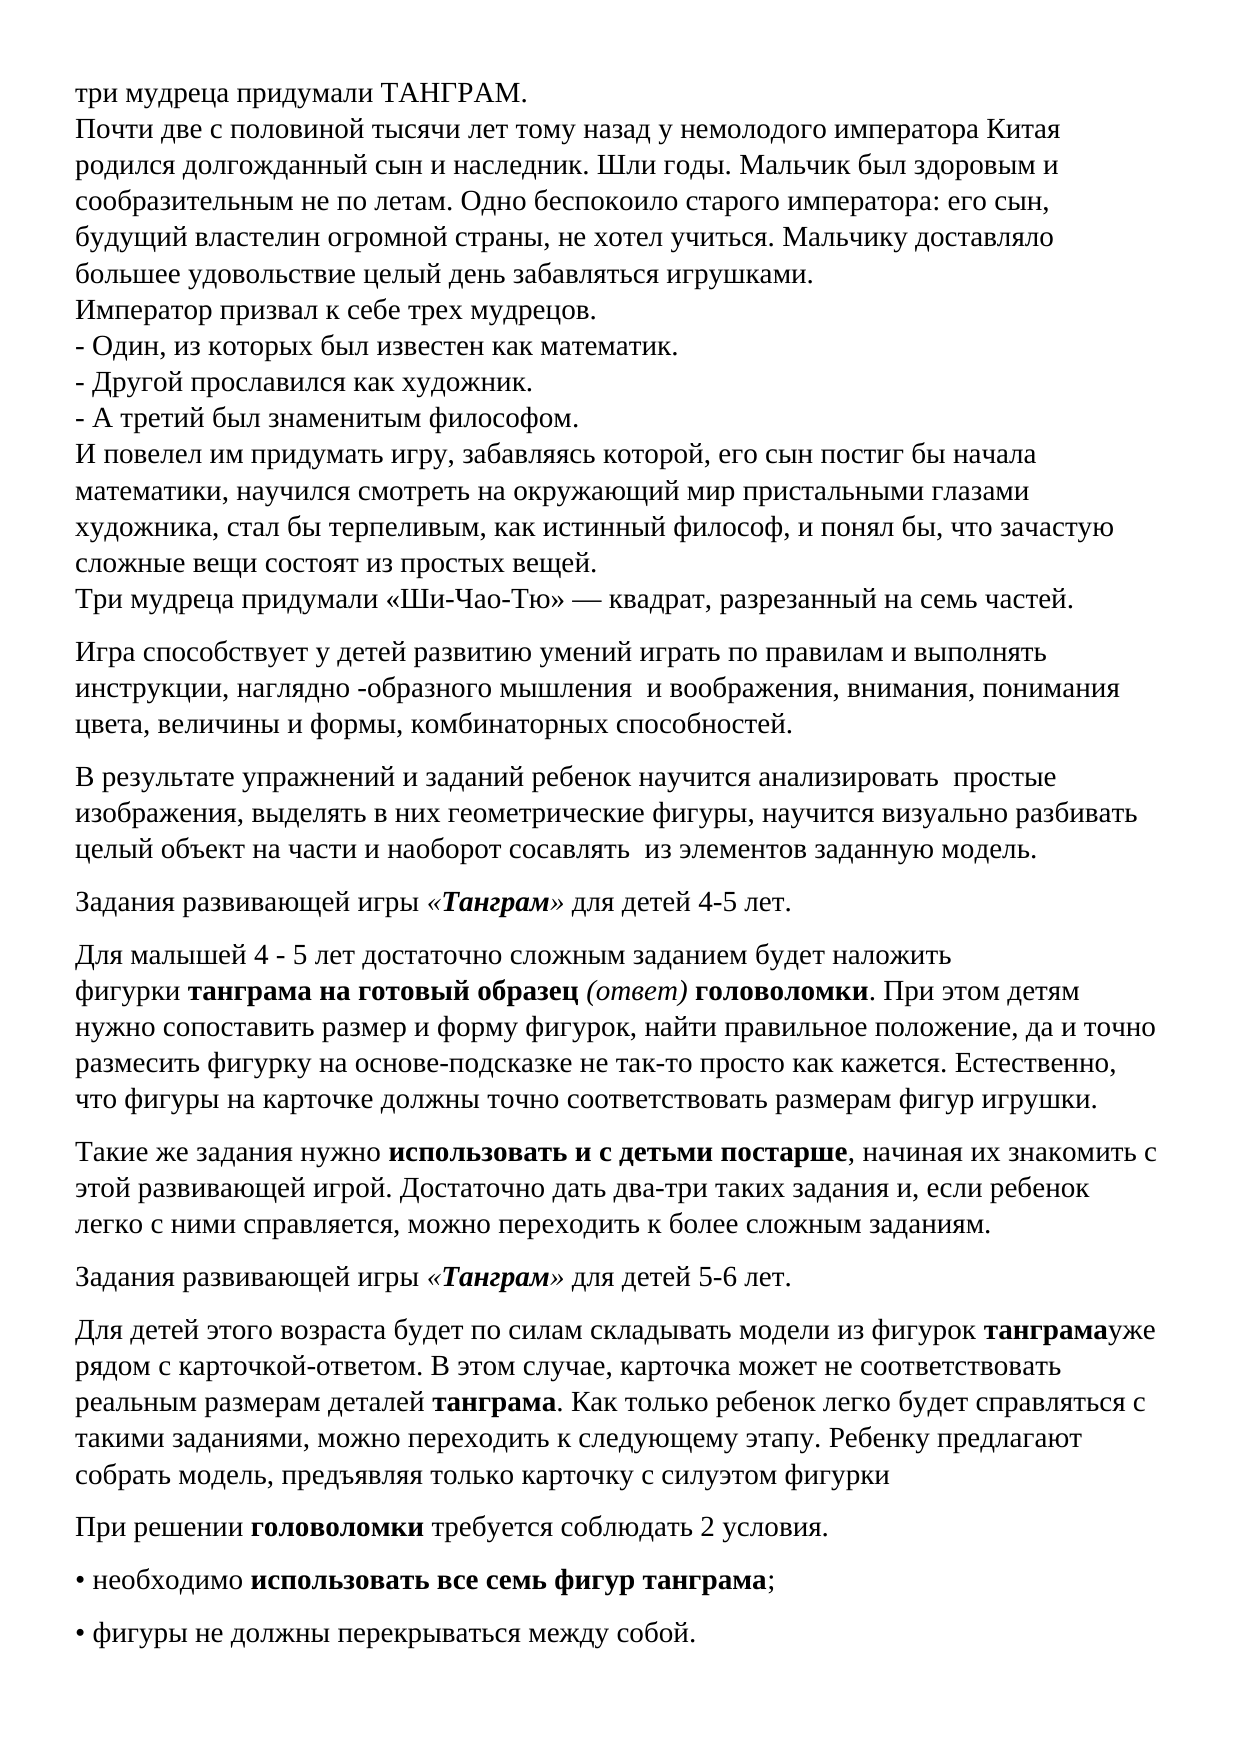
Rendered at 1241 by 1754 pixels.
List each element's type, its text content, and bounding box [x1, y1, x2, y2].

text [112, 75, 1165, 511]
text Танграм в переводе с китайского означает «семь дощечек мастерства». Это головоломка, которая представляет из себя квадрат, разрезанный на 7 частей определенным образом. Из полученных частей можно складывать самые разнообразные фигуры. Существуют различные легенды о появлении танграм. Одна легенда гласит о том, как три мудреца придумали ТАНГРАМ. Почти две с половиной тысячи лет тому назад у немолодого императора Китая родился долгожданный сын и наследник. Шли годы. Мальчик был здоровым и сообразительным не по летам. Одно беспокоило старого императора: его сын, будущий властелин огромной страны, не хотел учиться. Мальчику доставляло большее удовольствие целый день забавляться игрушками. Император призвал к себе трех мудрецов. - Один, из которых был известен как математик. - Другой прославился как художник. - А третий был знаменитым философом. И повелел им придумать игру, забавляясь которой, его сын постиг бы начала математики, научился смотреть на окружающий мир пристальными глазами художника, стал бы терпеливым, как истинный философ, и понял бы, что зачастую сложные вещи состоят из простых вещей. Три мудреца придумали «Ши-Чао-Тю» — квадрат, разрезанный на семь частей. [75, 786, 1165, 1506]
text Игра способствует у детей развитию умений играть по правилам и выполнять инструкции, наглядно -образного мышления и воображения, внимания, понимания цвета, величины и формы, комбинаторных способностей. [75, 1525, 1165, 1631]
text Логические блоки Дьенеша;палочки Кюизенера; мировые головоломки; вкладыши Монтессори; «Цветовой код»… [112, 511, 1165, 578]
text Основная часть мастер – класса Я предлагаю вам более подробно остановиться на одной из таких игр – головоломке ТАНГРАМ [75, 661, 1165, 767]
